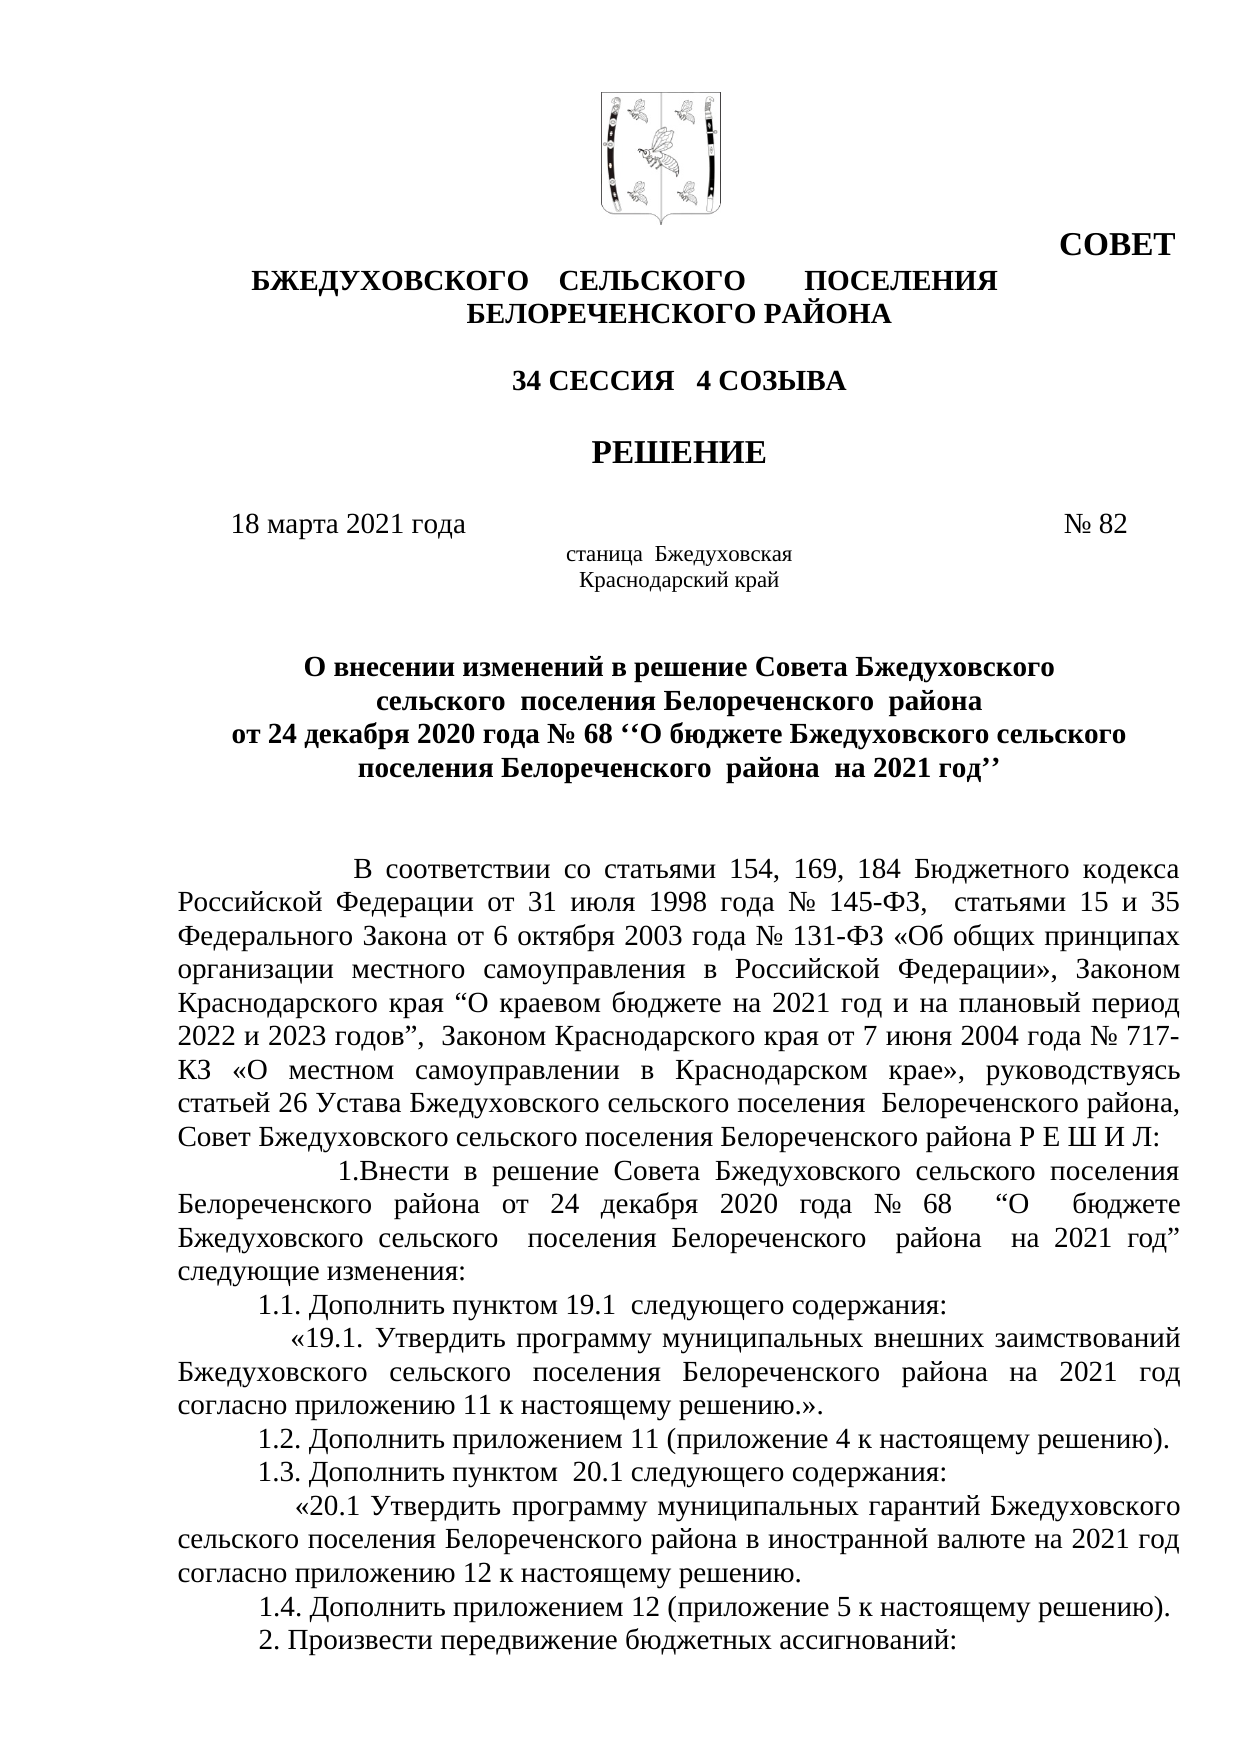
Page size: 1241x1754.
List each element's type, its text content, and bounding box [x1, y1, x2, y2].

text «19.1. Утвердить программу муниципальных внешних заимствований Бжедуховского сельского поселения Белореченского района на 2021 год согласно приложению 11 к настоящему решению.». [177, 1320, 1181, 1421]
text от 24 декабря 2020 года № 68 ‘‘О бюджете Бжедуховского сельского поселения Белореченского района на 2021 год’’ [177, 717, 1181, 784]
text РЕШЕНИЕ [177, 432, 1181, 471]
text Краснодарский край [177, 566, 1181, 593]
subtitle В соответствии со статьями 154, 169, 184 Бюджетного кодекса Российской Федерации от 31 июля 1998 года № 145-ФЗ, статьями 15 и 35 Федерального Закона от 6 октября 2003 года № 131-ФЗ «Об общих принципах организации местного самоуправления в Российской Федерации», Законом Краснодарского края “О краевом бюджете на 2021 год и на плановый период 2022 и 2023 годов”, Законом Краснодарского края от 7 июня 2004 года № 717-КЗ «О местном самоуправлении в Краснодарском крае», руководствуясь статьей 26 Устава Бжедуховского сельского поселения Белореченского района, Совет Бжедуховского сельского поселения Белореченского района Р Е Ш И Л: [177, 851, 1181, 1153]
text 1.3. Дополнить пунктом 20.1 следующего содержания: [177, 1454, 1181, 1488]
text 34 СЕССИЯ 4 СОЗЫВА [177, 363, 1181, 397]
text 1.Внести в решение Совета Бжедуховского сельского поселения Белореченского района от 24 декабря 2020 года № 68 “О бюджете Бжедуховского сельского поселения Белореченского района на 2021 год” следующие изменения: [177, 1153, 1181, 1287]
text 1.1. Дополнить пунктом 19.1 следующего содержания: [177, 1287, 1181, 1320]
text 1.4. Дополнить приложением 12 (приложение 5 к настоящему решению). [177, 1589, 1181, 1622]
text 2. Произвести передвижение бюджетных ассигнований: [177, 1622, 1181, 1656]
title СОВЕТ БЖЕДУХОВСКОГО СЕЛЬСКОГО ПОСЕЛЕНИЯ [251, 224, 1181, 296]
text сельского поселения Белореченского района [177, 683, 1181, 717]
picture [601, 92, 721, 225]
text станица Бжедуховская [177, 540, 1181, 566]
text 1.2. Дополнить приложением 11 (приложение 4 к настоящему решению). [177, 1421, 1181, 1454]
text О внесении изменений в решение Совета Бжедуховского [177, 649, 1181, 683]
text 18 марта 2021 года № 82 [177, 506, 1181, 540]
text «20.1 Утвердить программу муниципальных гарантий Бжедуховского сельского поселения Белореченского района в иностранной валюте на 2021 год согласно приложению 12 к настоящему решению. [177, 1488, 1181, 1589]
text БЕЛОРЕЧЕНСКОГО РАЙОНА [177, 296, 1181, 330]
